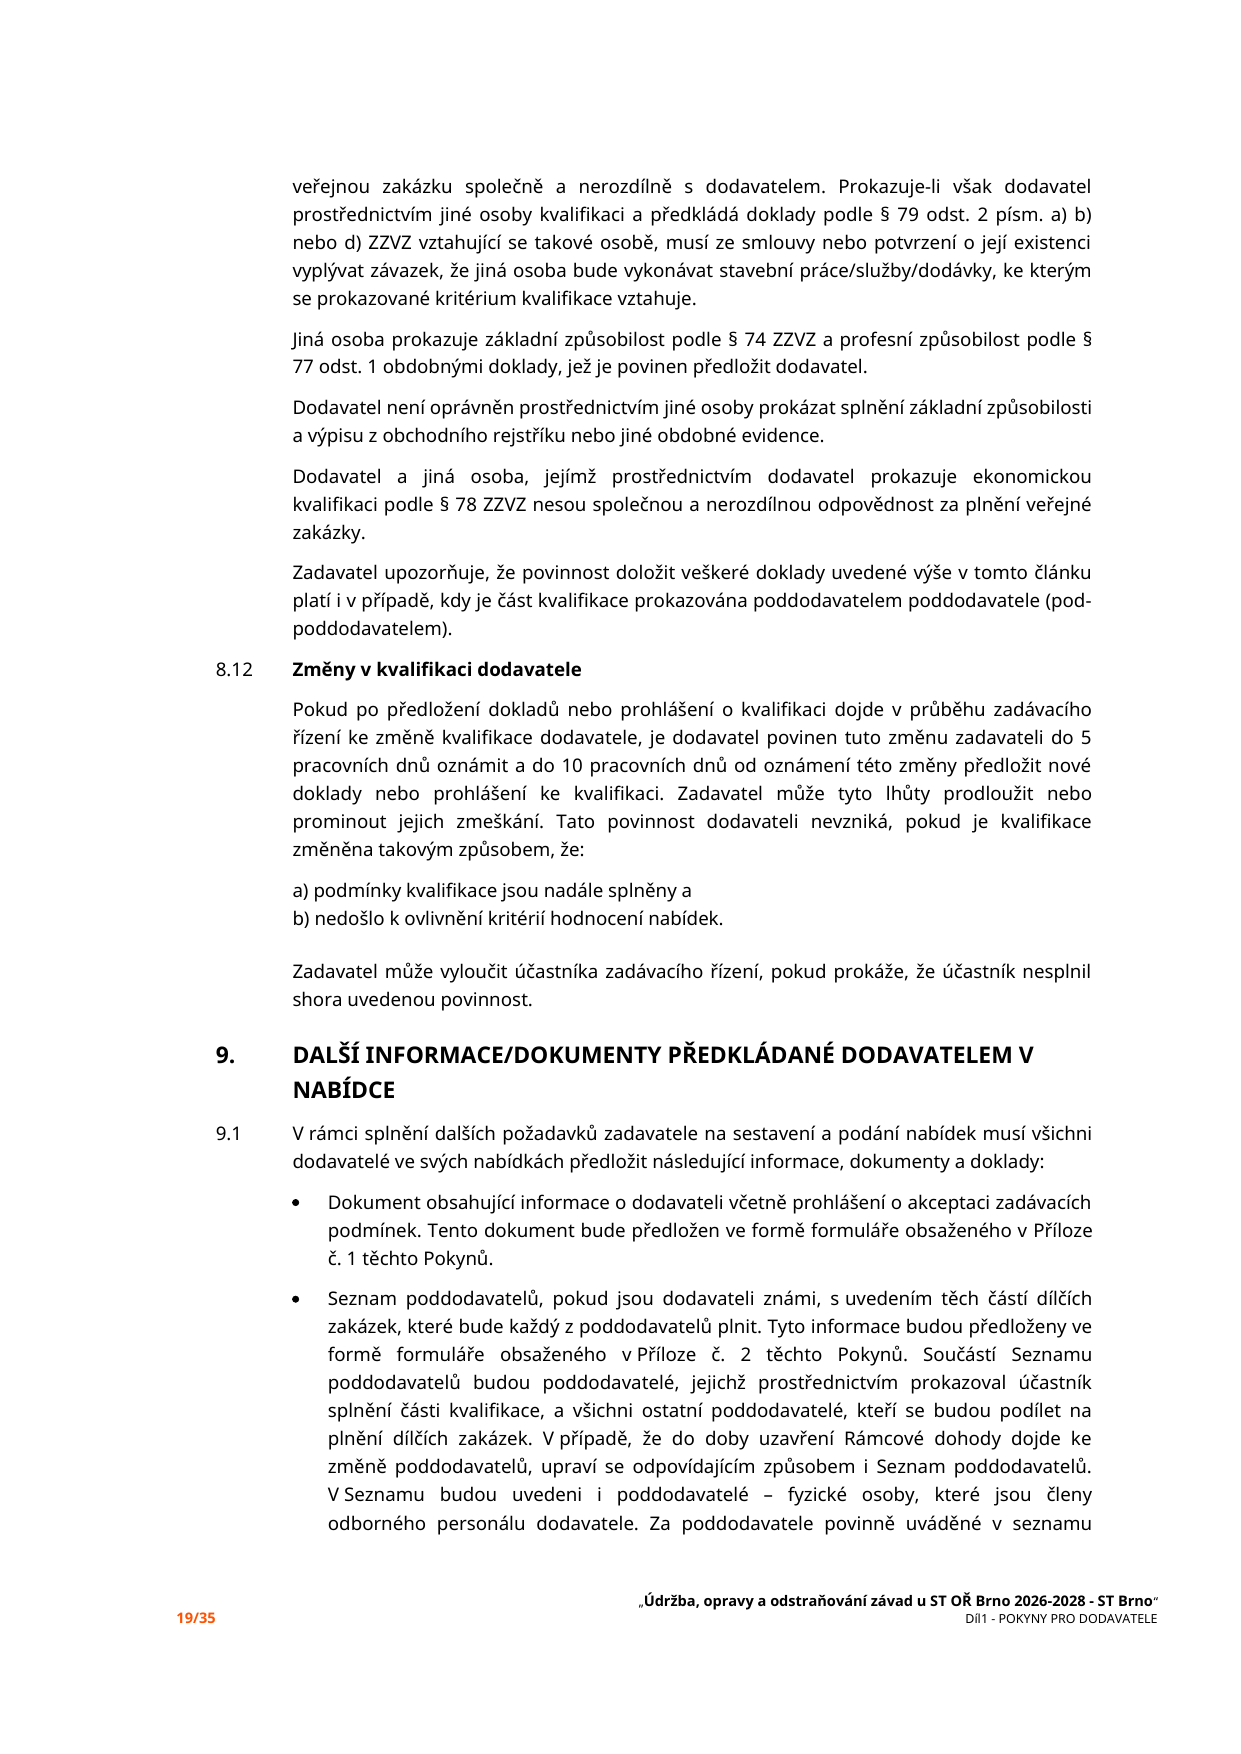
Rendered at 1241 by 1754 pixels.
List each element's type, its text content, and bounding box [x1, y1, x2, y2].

text Zadavatel může vyloučit účastníka zadávacího řízení, pokud prokáže, že účastník nesplnil shora uvedenou povinnost. [292, 958, 1093, 1012]
text Změny v kvalifikaci dodavatele [216, 656, 1093, 682]
text Zadavatel upozorňuje, že povinnost doložit veškeré doklady uvedené výše v tomto článku platí i v případě, kdy je část kvalifikace prokazována poddodavatelem poddodavatele (pod-poddodavatelem). [292, 559, 1093, 641]
text a) podmínky kvalifikace jsou nadále splněny a [292, 877, 1093, 903]
text DALŠÍ INFORMACE/DOKUMENTY PŘEDKLÁDANÉ DODAVATELEM V NABÍDCE [216, 1039, 1093, 1105]
text b) nedošlo k ovlivnění kritérií hodnocení nabídek. [292, 905, 1093, 931]
text Pokud po předložení dokladů nebo prohlášení o kvalifikaci dojde v průběhu zadávacího řízení ke změně kvalifikace dodavatele, je dodavatel povinen tuto změnu zadavateli do 5 pracovních dnů oznámit a do 10 pracovních dnů od oznámení této změny předložit nové doklady nebo prohlášení ke kvalifikaci. Zadavatel může tyto lhůty prodloužit nebo prominout jejich zmeškání. Tato povinnost dodavateli nevzniká, pokud je kvalifikace změněna takovým způsobem, že: [292, 697, 1093, 862]
text Dodavatel a jiná osoba, jejímž prostřednictvím dodavatel prokazuje ekonomickou kvalifikaci podle § 78 ZZVZ nesou společnou a nerozdílnou odpovědnost za plnění veřejné zakázky. [292, 463, 1093, 544]
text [292, 1286, 1093, 1535]
text Jiná osoba prokazuje základní způsobilost podle § 74 ZZVZ a profesní způsobilost podle § 77 odst. 1 obdobnými doklady, jež je povinen předložit dodavatel. [292, 326, 1093, 379]
text Dokument obsahující informace o dodavateli včetně prohlášení o akceptaci zadávacích podmínek. Tento dokument bude předložen ve formě formuláře obsaženého v Příloze č. 1 těchto Pokynů. [292, 1189, 1093, 1271]
text Dodavatel není oprávněn prostřednictvím jiné osoby prokázat splnění základní způsobilosti a výpisu z obchodního rejstříku nebo jiné obdobné evidence. [292, 394, 1093, 448]
text V rámci splnění dalších požadavků zadavatele na sestavení a podání nabídek musí všichni dodavatelé ve svých nabídkách předložit následující informace, dokumenty a doklady: [216, 1121, 1093, 1174]
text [292, 173, 1093, 311]
